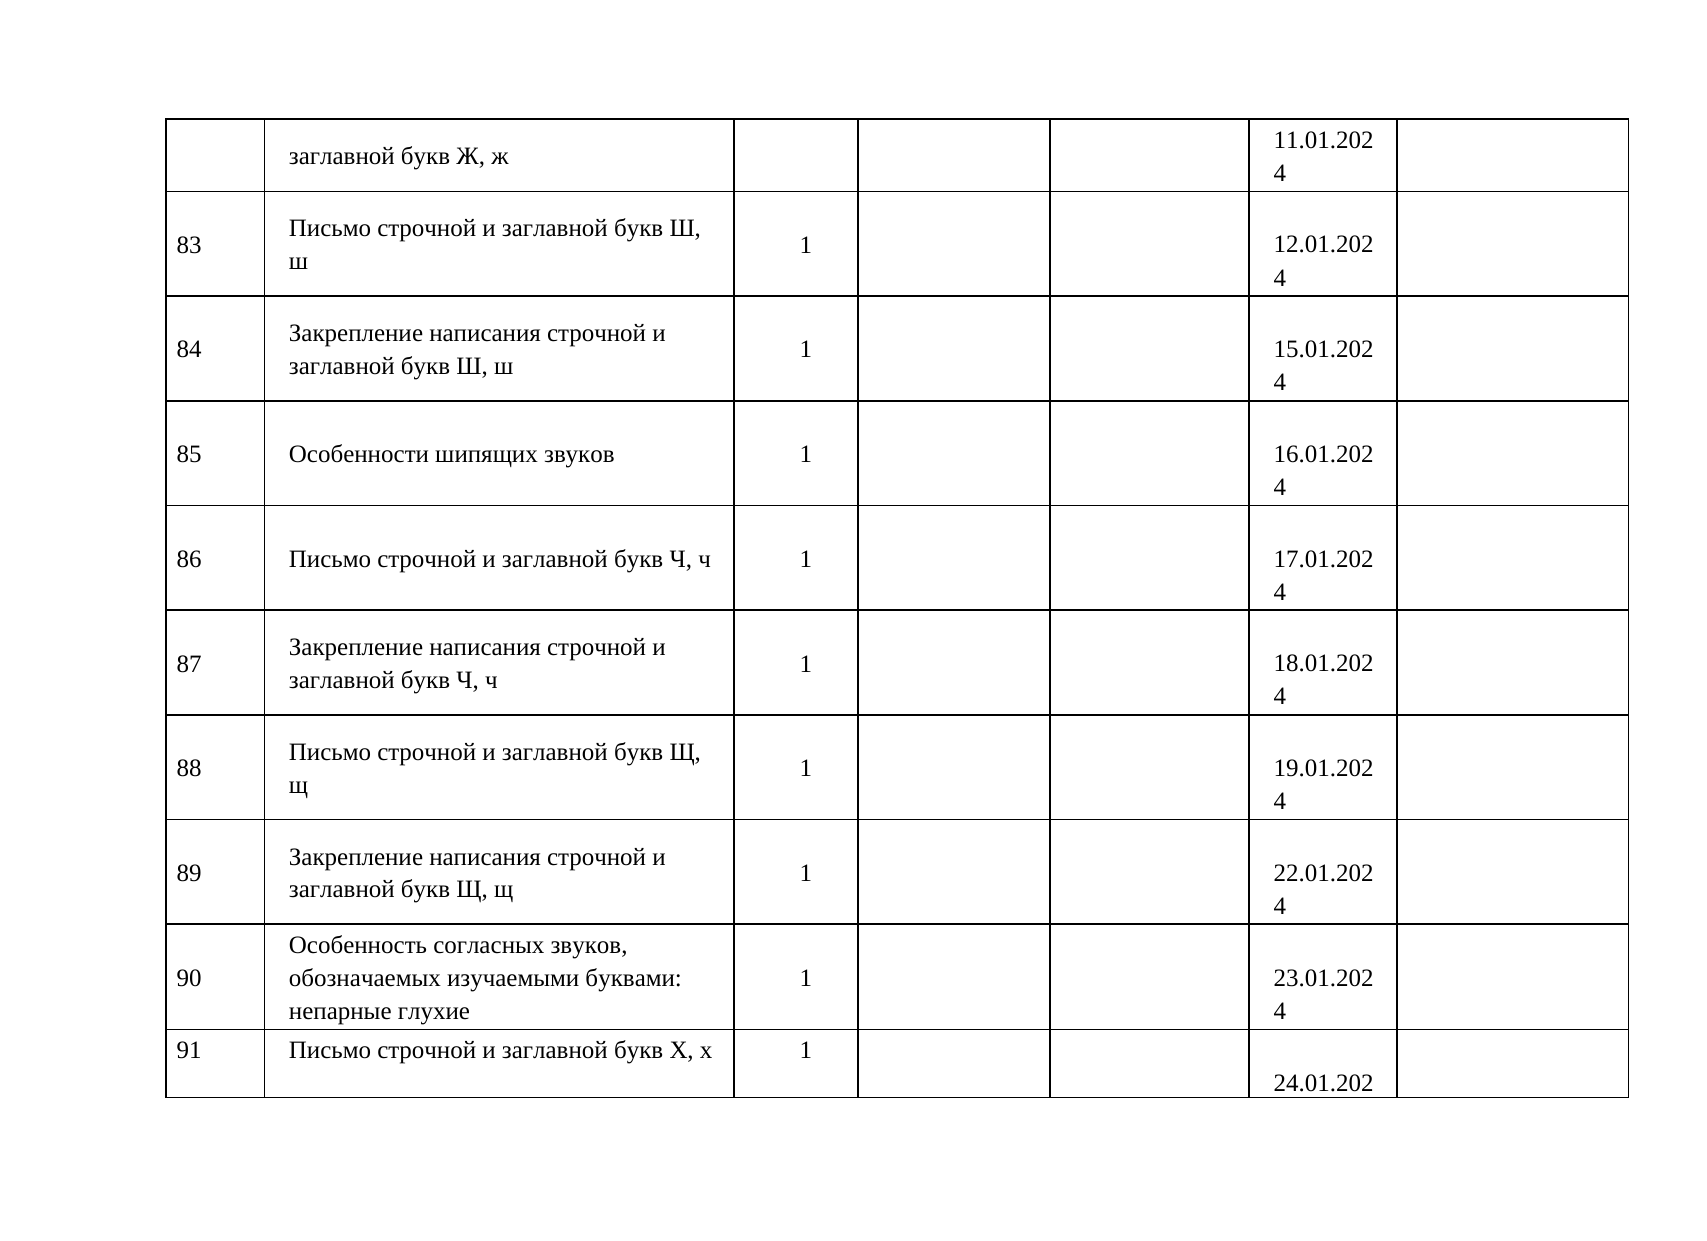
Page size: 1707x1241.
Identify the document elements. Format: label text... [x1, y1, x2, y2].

table_cell 23.01.2024 [1250, 925, 1396, 1029]
table_cell [1051, 192, 1248, 295]
table_cell 1 [735, 820, 857, 923]
table_cell 22.01.2024 [1250, 820, 1396, 923]
table_cell [1051, 1030, 1248, 1097]
table_cell [1051, 716, 1248, 819]
table_cell [1051, 506, 1248, 609]
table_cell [265, 1030, 733, 1097]
table_cell [1051, 402, 1248, 504]
table_cell Письмо строчной и заглавной букв Щ, щ [265, 716, 733, 819]
table_cell [1051, 925, 1248, 1029]
table_cell Письмо строчной и заглавной букв Ш, ш [265, 192, 733, 295]
table_cell Особенность согласных звуков, обозначаемых изучаемыми буквами: непарные глухие [265, 925, 733, 1029]
table_cell [1398, 716, 1628, 819]
table_cell 84 [167, 297, 264, 400]
table_cell [1398, 611, 1628, 714]
table_cell 88 [167, 716, 264, 819]
table_cell 1 [735, 1030, 857, 1097]
table_cell 1 [735, 506, 857, 609]
table_cell [1398, 297, 1628, 400]
table_cell 11.01.2024 [1250, 120, 1396, 191]
table_cell 1 [735, 925, 857, 1029]
table_cell [859, 506, 1049, 609]
table_cell Закрепление написания строчной и заглавной букв Ч, ч [265, 611, 733, 714]
table_cell [859, 925, 1049, 1029]
table_cell 87 [167, 611, 264, 714]
table_cell 1 [735, 297, 857, 400]
table_cell [1398, 506, 1628, 609]
table_cell Закрепление написания строчной и заглавной букв Щ, щ [265, 820, 733, 923]
table_cell [1398, 402, 1628, 504]
table_cell [1398, 120, 1628, 191]
table_cell 86 [167, 506, 264, 609]
table_cell [1398, 192, 1628, 295]
table_cell 15.01.2024 [1250, 297, 1396, 400]
table_cell 1 [735, 611, 857, 714]
table_cell Особенности шипящих звуков [265, 402, 733, 504]
table_cell 91 [167, 1030, 264, 1097]
table_cell [859, 120, 1049, 191]
table_cell [1051, 820, 1248, 923]
table_cell [859, 297, 1049, 400]
table_cell 12.01.2024 [1250, 192, 1396, 295]
table_cell [1051, 120, 1248, 191]
table_cell 90 [167, 925, 264, 1029]
table_cell 85 [167, 402, 264, 504]
table_cell [859, 402, 1049, 504]
table_cell 1 [735, 716, 857, 819]
table_cell [1051, 297, 1248, 400]
table_cell 18.01.2024 [1250, 611, 1396, 714]
table_cell [1398, 1030, 1628, 1097]
table_cell Закрепление написания строчной и заглавной букв Ш, ш [265, 297, 733, 400]
table_cell [859, 611, 1049, 714]
table_cell [859, 1030, 1049, 1097]
table_cell [1398, 925, 1628, 1029]
table_cell [859, 192, 1049, 295]
table_cell [859, 820, 1049, 923]
table_cell 89 [167, 820, 264, 923]
table_cell 82 [167, 120, 264, 191]
table_cell 1 [735, 402, 857, 504]
table_cell 19.01.2024 [1250, 716, 1396, 819]
table_cell [1051, 611, 1248, 714]
table_cell [1398, 820, 1628, 923]
table_cell 1 [735, 120, 857, 191]
table_cell [859, 716, 1049, 819]
table_cell 83 [167, 192, 264, 295]
table_cell 16.01.2024 [1250, 402, 1396, 504]
table_cell 24.01.2024 [1250, 1030, 1396, 1097]
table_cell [265, 120, 733, 191]
table_cell Письмо строчной и заглавной букв Ч, ч [265, 506, 733, 609]
table_cell 1 [735, 192, 857, 295]
table_cell 17.01.2024 [1250, 506, 1396, 609]
